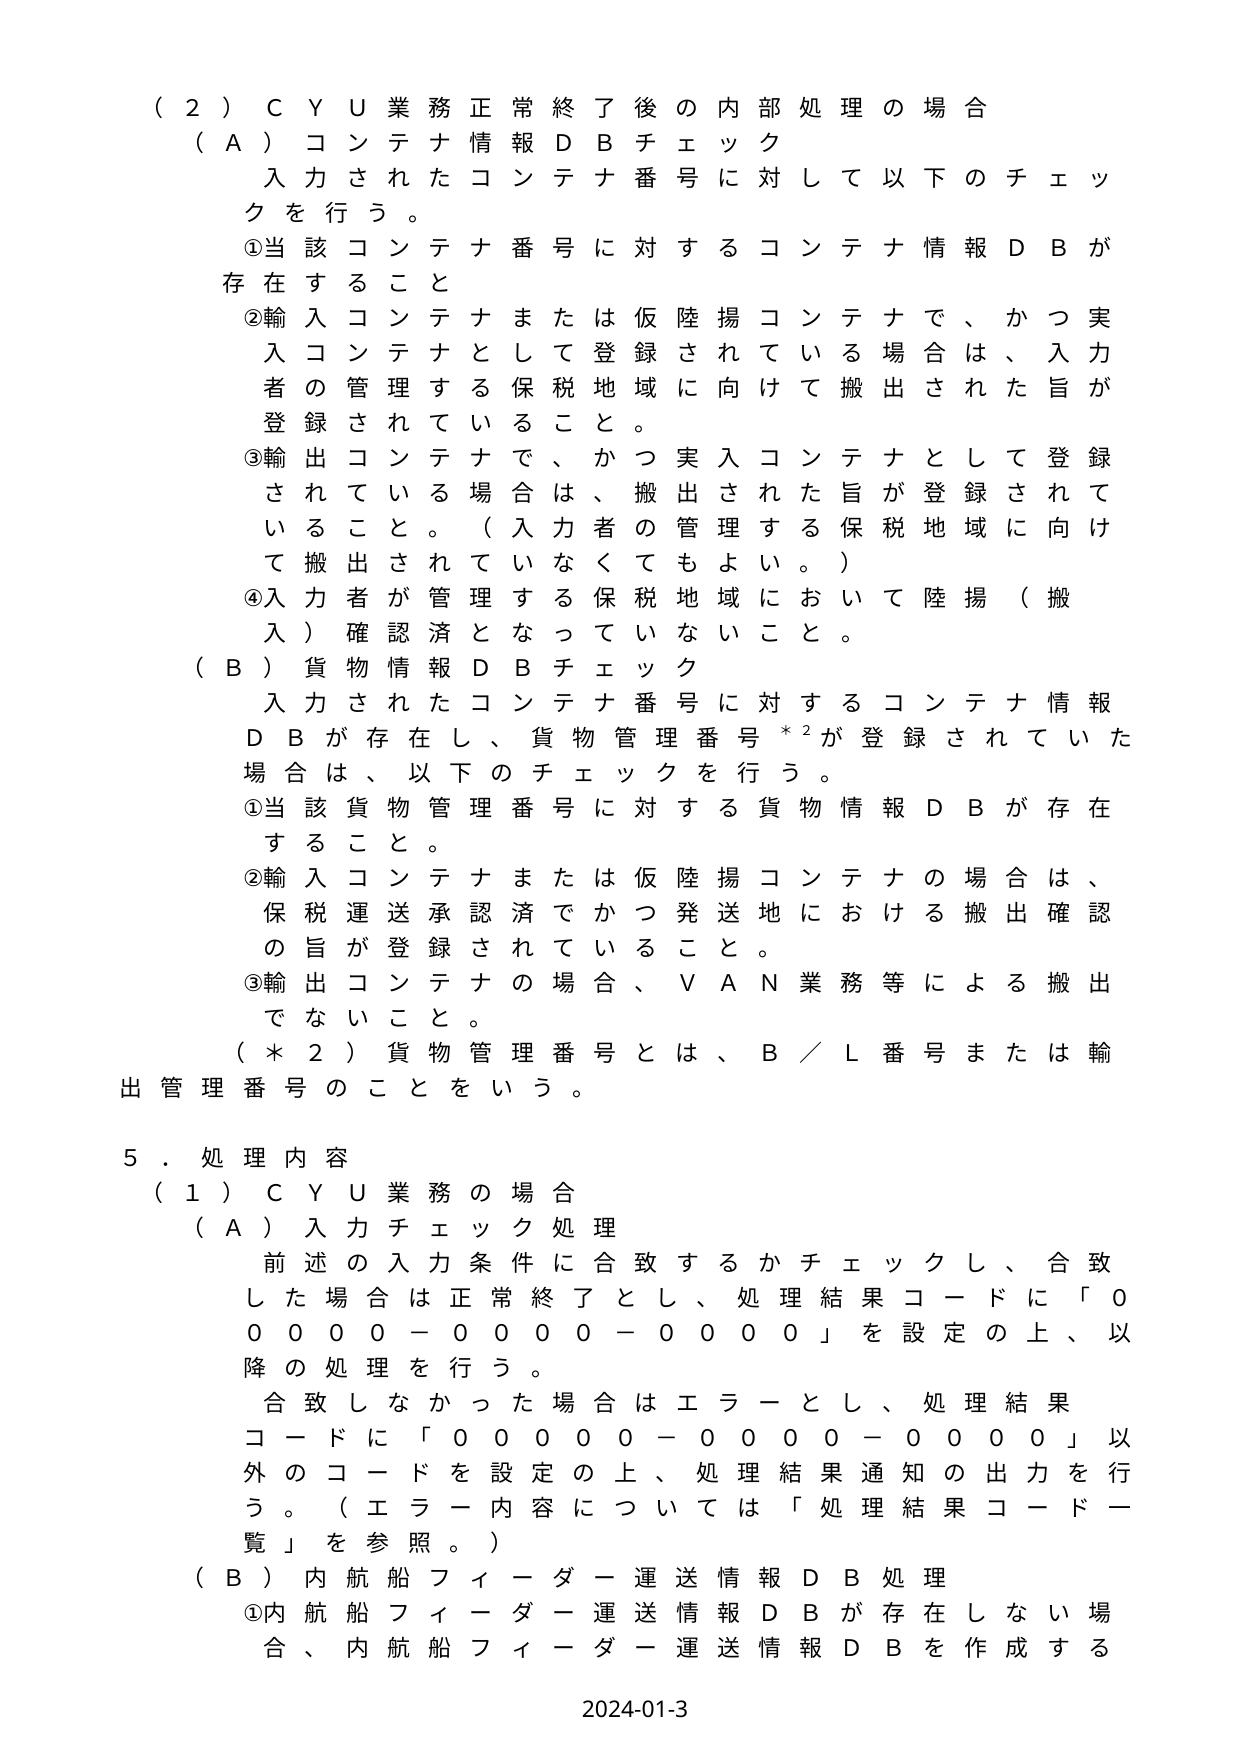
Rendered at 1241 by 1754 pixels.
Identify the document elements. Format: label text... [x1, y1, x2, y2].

text 合致しなかった場合はエラーとし、処理結果コードに「０００００－００００－００００」以外のコードを設定の上、処理結果通知の出力を行う。（エラー内容については「処理結果コード一覧」を参照。） [222, 1384, 1150, 1559]
text 入力されたコンテナ番号に対するコンテナ情報ＤＢが存在し、貨物管理番号＊２が登録されていた場合は、以下のチェックを行う。 [222, 684, 1150, 789]
text ①当該貨物管理番号に対する貨物情報ＤＢが存在すること。 [222, 789, 1150, 859]
text ③輸出コンテナの場合、ＶＡＮ業務等による搬出でないこと。 [222, 964, 1150, 1034]
text （＊２）貨物管理番号とは、Ｂ／Ｌ番号または輸出管理番号のことをいう。 [119, 1034, 1150, 1104]
text ①内航船フィーダー運送情報ＤＢが存在しない場合、内航船フィーダー運送情報ＤＢを作成する [222, 1594, 1150, 1664]
text 入力されたコンテナ番号に対して以下のチェックを行う。 [222, 159, 1150, 229]
text （Ｂ）貨物情報ＤＢチェック [161, 649, 1150, 684]
text （１）ＣＹＵ業務の場合 [140, 1174, 1150, 1209]
text ②輸入コンテナまたは仮陸揚コンテナで、かつ実入コンテナとして登録されている場合は、入力者の管理する保税地域に向けて搬出された旨が登録されていること。 [222, 299, 1150, 439]
text （Ｂ）内航船フィーダー運送情報ＤＢ処理 [161, 1559, 1150, 1594]
text ③輸出コンテナで、かつ実入コンテナとして登録されている場合は、搬出された旨が登録されていること。（入力者の管理する保税地域に向けて搬出されていなくてもよい。） [222, 439, 1150, 579]
text 前述の入力条件に合致するかチェックし、合致した場合は正常終了とし、処理結果コードに「０００００－００００－００００」を設定の上、以降の処理を行う。 [222, 1244, 1150, 1384]
text ①当該コンテナ番号に対するコンテナ情報ＤＢが存在すること [202, 229, 1150, 299]
text ５．処理内容 [119, 1139, 1150, 1174]
text ④入力者が管理する保税地域において陸揚（搬入）確認済となっていないこと。 [222, 579, 1150, 649]
text ②輸入コンテナまたは仮陸揚コンテナの場合は、保税運送承認済でかつ発送地における搬出確認の旨が登録されていること。 [222, 859, 1150, 964]
text （２）ＣＹＵ業務正常終了後の内部処理の場合 [140, 89, 1150, 124]
text （Ａ）入力チェック処理 [161, 1209, 1150, 1244]
text （Ａ）コンテナ情報ＤＢチェック [161, 124, 1150, 159]
